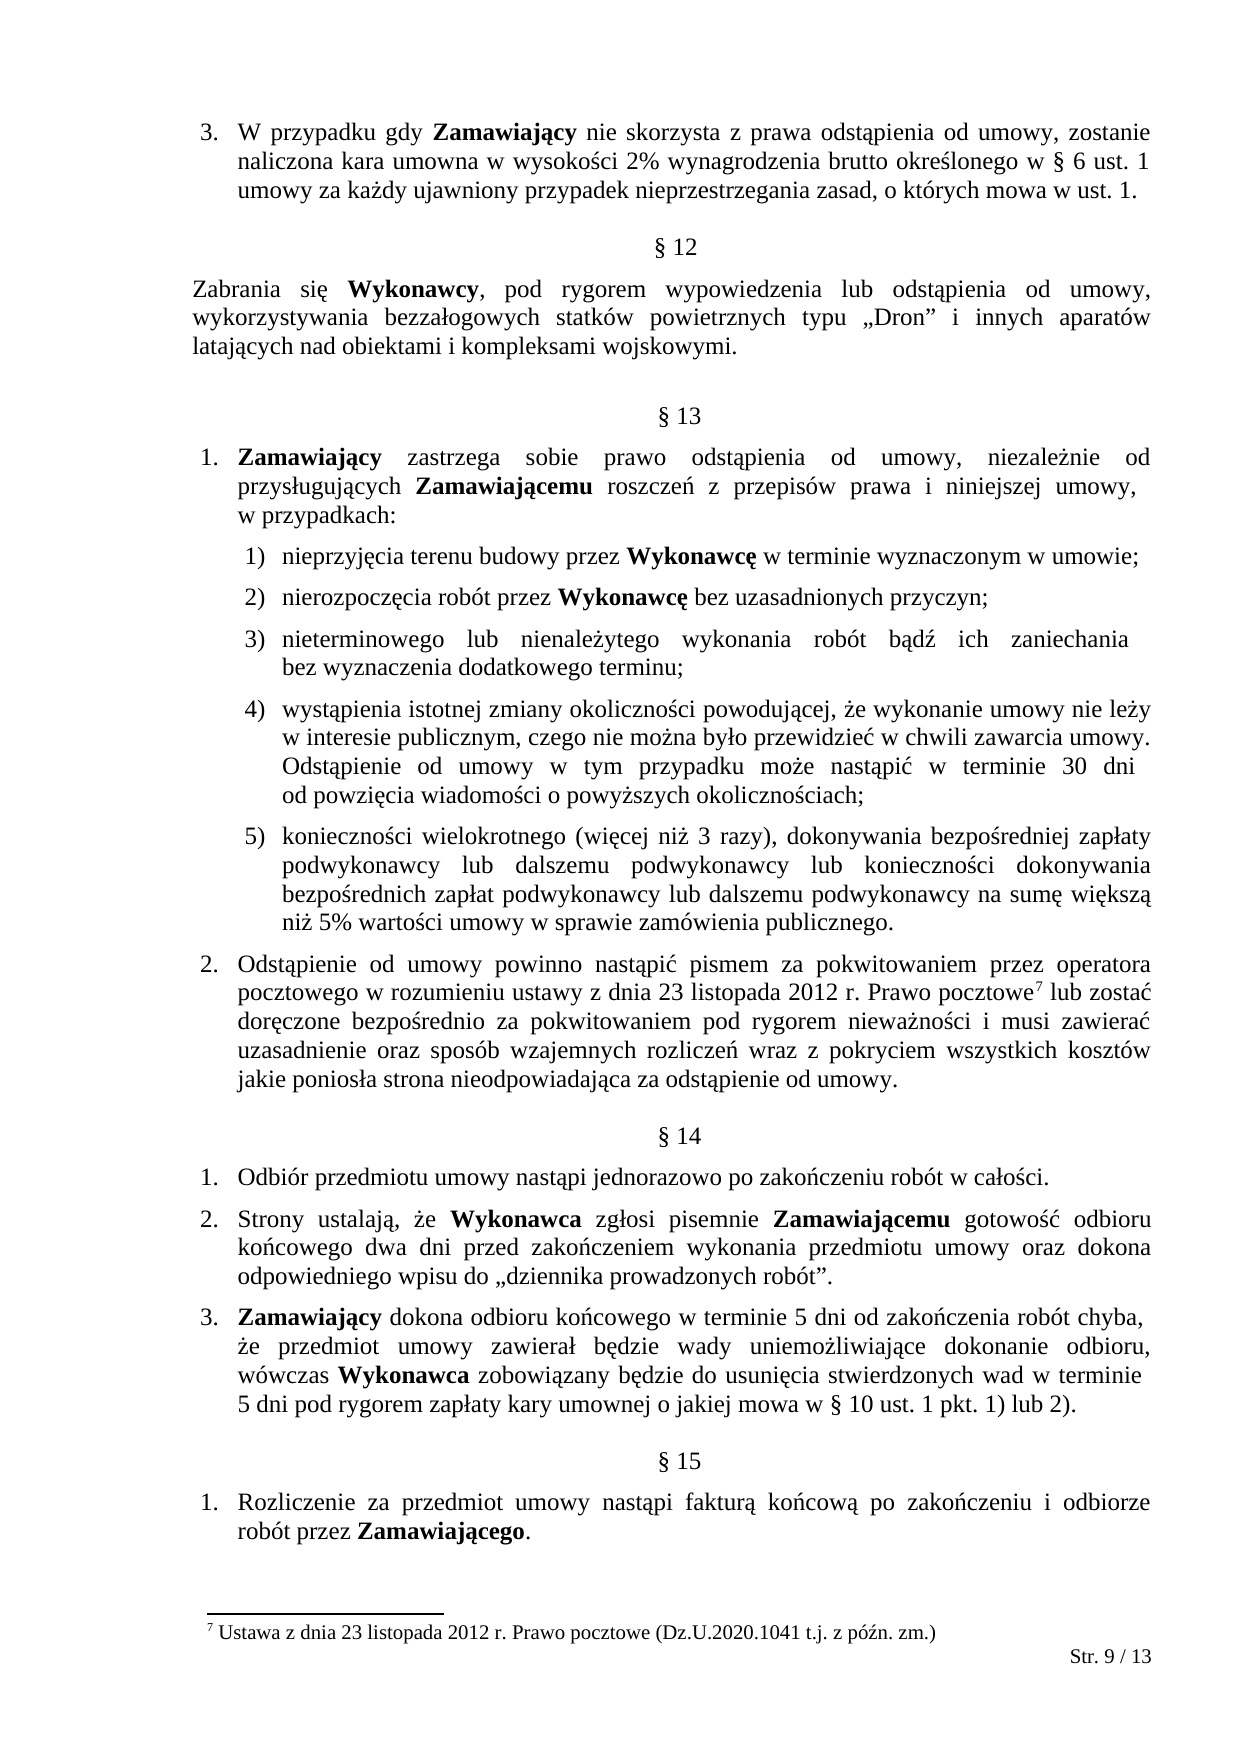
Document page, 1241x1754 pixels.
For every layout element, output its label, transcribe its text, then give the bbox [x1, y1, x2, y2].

list nierozpoczęcia robót przez Wykonawcę bez uzasadnionych przyczyn; [244, 582, 1152, 611]
text 15 [207, 1446, 1152, 1475]
list wystąpienia istotnej zmiany okoliczności powodującej, że wykonanie umowy nie leży w interesie publicznym, czego nie można było przewidzieć w chwili zawarcia umowy. Odstąpienie od umowy w tym przypadku może nastąpić w terminie 30 dni od powzięcia wiadomości o powyższych okolicznościach; [244, 694, 1152, 809]
list nieprzyjęcia terenu budowy przez Wykonawcę w terminie wyznaczonym w umowie; [244, 541, 1152, 570]
list W przypadku gdy Zamawiający nie skorzysta z prawa odstąpienia od umowy, zostanie naliczona kara umowna w wysokości 2% wynagrodzenia brutto określonego w § 6 ust. 1 umowy za każdy ujawniony przypadek nieprzestrzegania zasad, o których mowa w ust. 1. [200, 117, 1152, 204]
list Rozliczenie za przedmiot umowy nastąpi fakturą końcową po zakończeniu i odbiorze robót przez Zamawiającego. [200, 1487, 1152, 1545]
list Odstąpienie od umowy powinno nastąpić pismem za pokwitowaniem przez operatora pocztowego w rozumieniu ustawy z dnia 23 listopada 2012 r. Prawo pocztowe lub zostać doręczone bezpośrednio za pokwitowaniem pod rygorem nieważności i musi zawierać uzasadnienie oraz sposób wzajemnych rozliczeń wraz z pokryciem wszystkich kosztów jakie poniosła strona nieodpowiadająca za odstąpienie od umowy. [200, 949, 1152, 1092]
text § 12 [200, 232, 1152, 261]
text § 13 [207, 401, 1152, 430]
list Odbiór przedmiotu umowy nastąpi jednorazowo po zakończeniu robót w całości. [200, 1162, 1152, 1191]
text 14 [207, 1121, 1152, 1150]
list konieczności wielokrotnego (więcej niż 3 razy), dokonywania bezpośredniej zapłaty podwykonawcy lub dalszemu podwykonawcy lub konieczności dokonywania bezpośrednich zapłat podwykonawcy lub dalszemu podwykonawcy na sumę większą niż 5% wartości umowy w sprawie zamówienia publicznego. [244, 821, 1152, 936]
list Zamawiający zastrzega sobie prawo odstąpienia od umowy, niezależnie od przysługujących Zamawiającemu roszczeń z przepisów prawa i niniejszej umowy, w przypadkach: [200, 442, 1152, 529]
list Strony ustalają, że Wykonawca zgłosi pisemnie Zamawiającemu gotowość odbioru końcowego dwa dni przed zakończeniem wykonania przedmiotu umowy oraz dokona odpowiedniego wpisu do „dziennika prowadzonych robót”. [200, 1204, 1152, 1290]
list Zamawiający dokona odbioru końcowego w terminie 5 dni od zakończenia robót chyba, że przedmiot umowy zawierał będzie wady uniemożliwiające dokonanie odbioru, wówczas Wykonawca zobowiązany będzie do usunięcia stwierdzonych wad w terminie 5 dni pod rygorem zapłaty kary umownej o jakiej mowa w 10 ust. 1 pkt. 1) lub 2). [200, 1302, 1152, 1417]
text Zabrania się Wykonawcy, pod rygorem wypowiedzenia lub odstąpienia od umowy, wykorzystywania bezzałogowych statków powietrznych typu „Dron” i innych aparatów latających nad obiektami i kompleksami wojskowymi. [192, 274, 1152, 360]
list nieterminowego lub nienależytego wykonania robót bądź ich zaniechania bez wyznaczenia dodatkowego terminu; [244, 624, 1152, 681]
